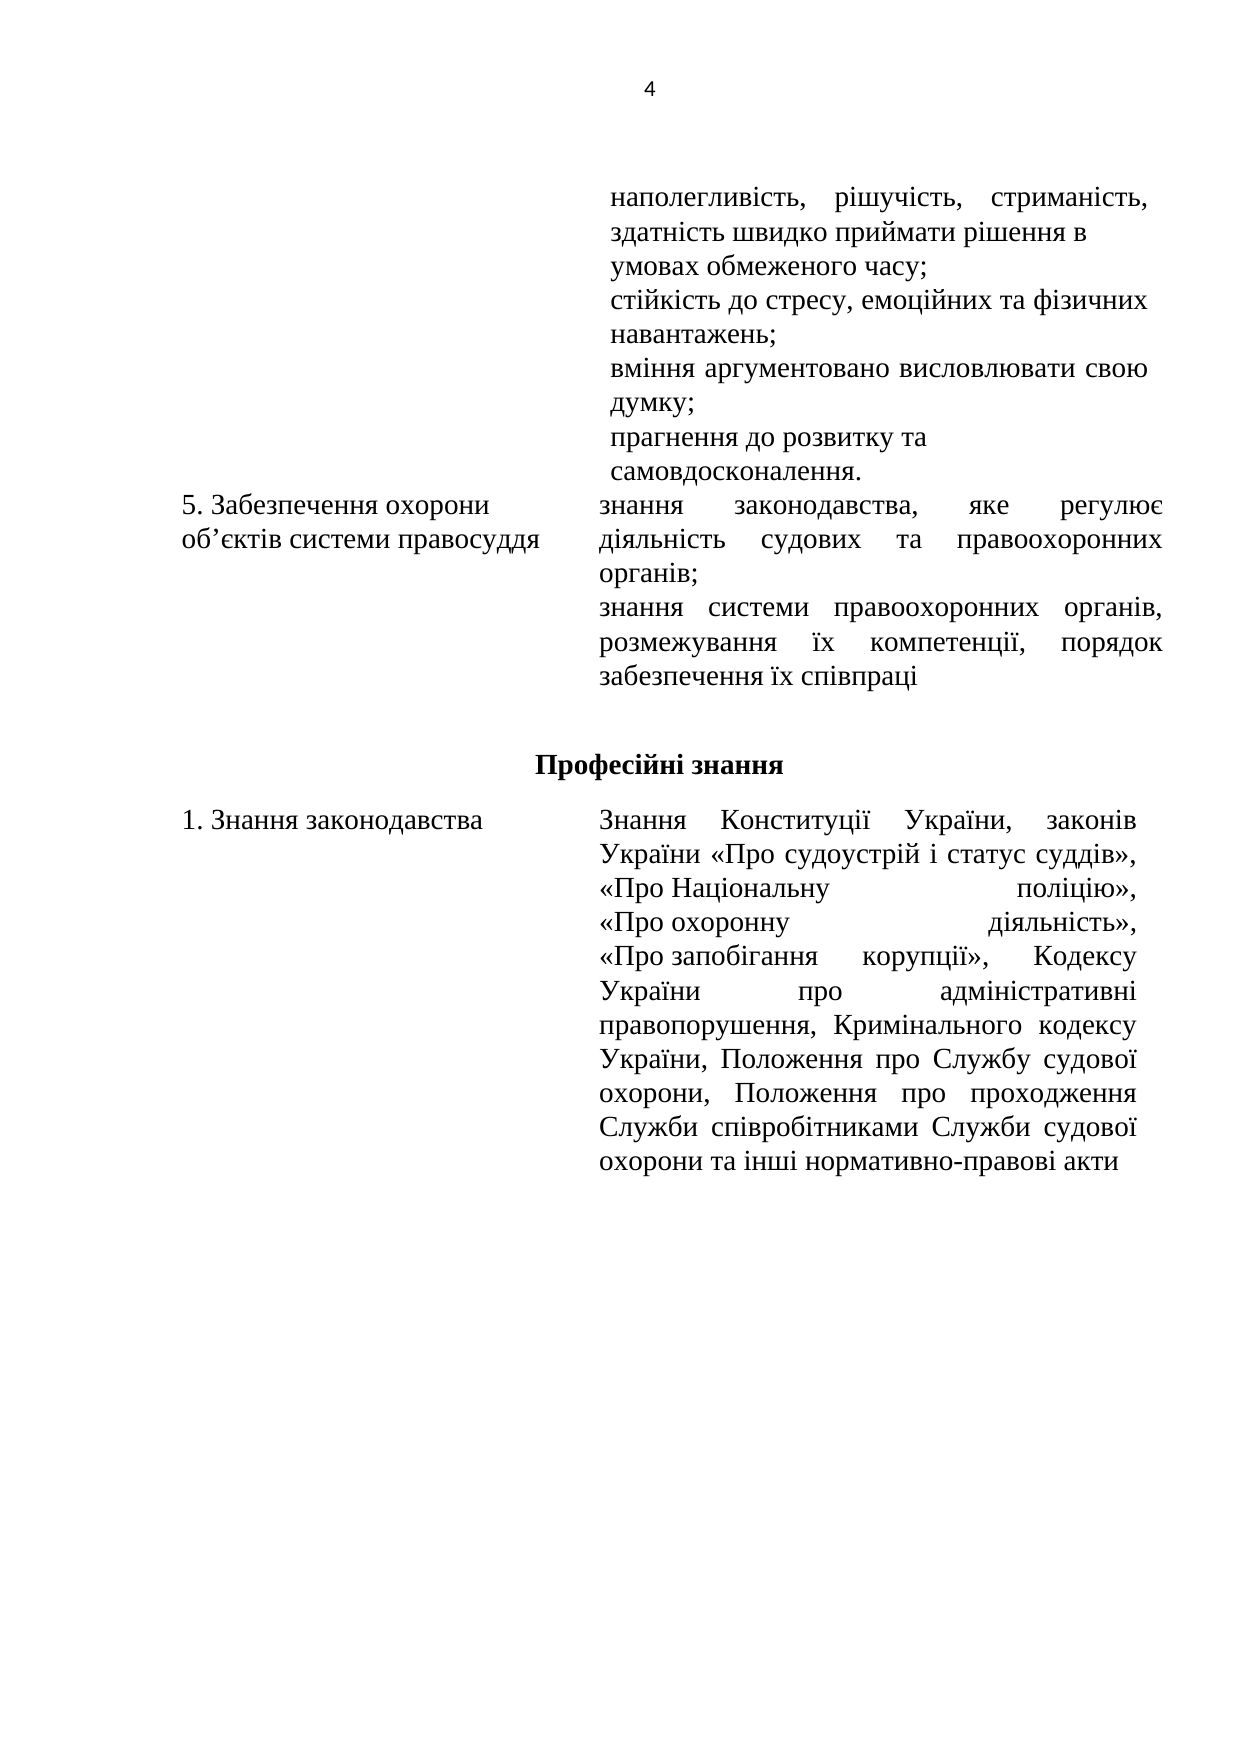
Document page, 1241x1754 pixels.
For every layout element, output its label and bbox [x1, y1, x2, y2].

table_cell [159, 180, 1163, 1198]
